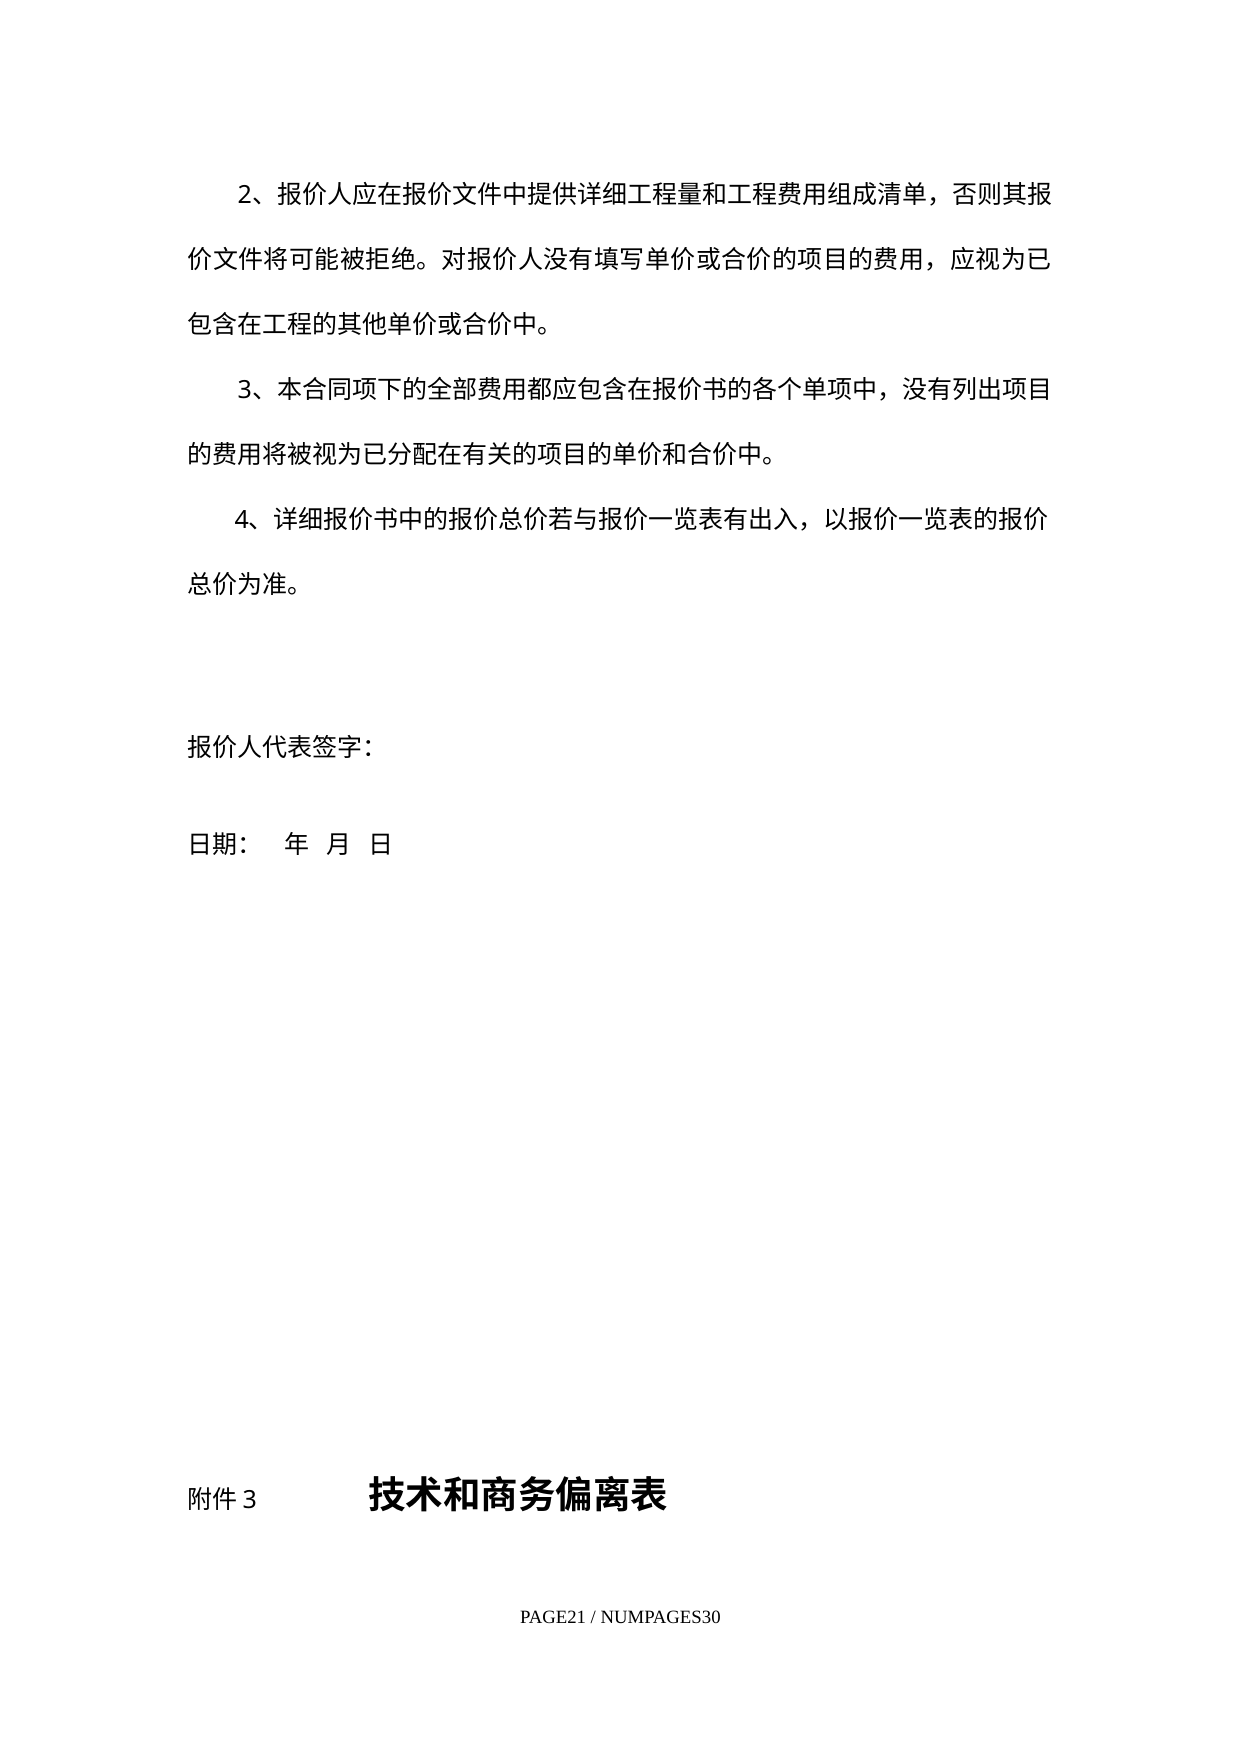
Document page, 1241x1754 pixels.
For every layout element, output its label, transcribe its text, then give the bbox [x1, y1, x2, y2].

text 3、本合同项下的全部费用都应包含在报价书的各个单项中，没有列出项目的费用将被视为已分配在有关的项目的单价和合价中。 [187, 355, 1053, 485]
text 报价人代表签字： [187, 713, 1053, 778]
text 附件3 技术和商务偏离表 [187, 1460, 1053, 1525]
text 2、报价人应在报价文件中提供详细工程量和工程费用组成清单，否则其报价文件将可能被拒绝。对报价人没有填写单价或合价的项目的费用，应视为已包含在工程的其他单价或合价中。 [187, 160, 1053, 355]
text 4、详细报价书中的报价总价若与报价一览表有出入，以报价一览表的报价总价为准。 [187, 485, 1053, 615]
text 日期： 年 月 日 [187, 810, 1053, 875]
